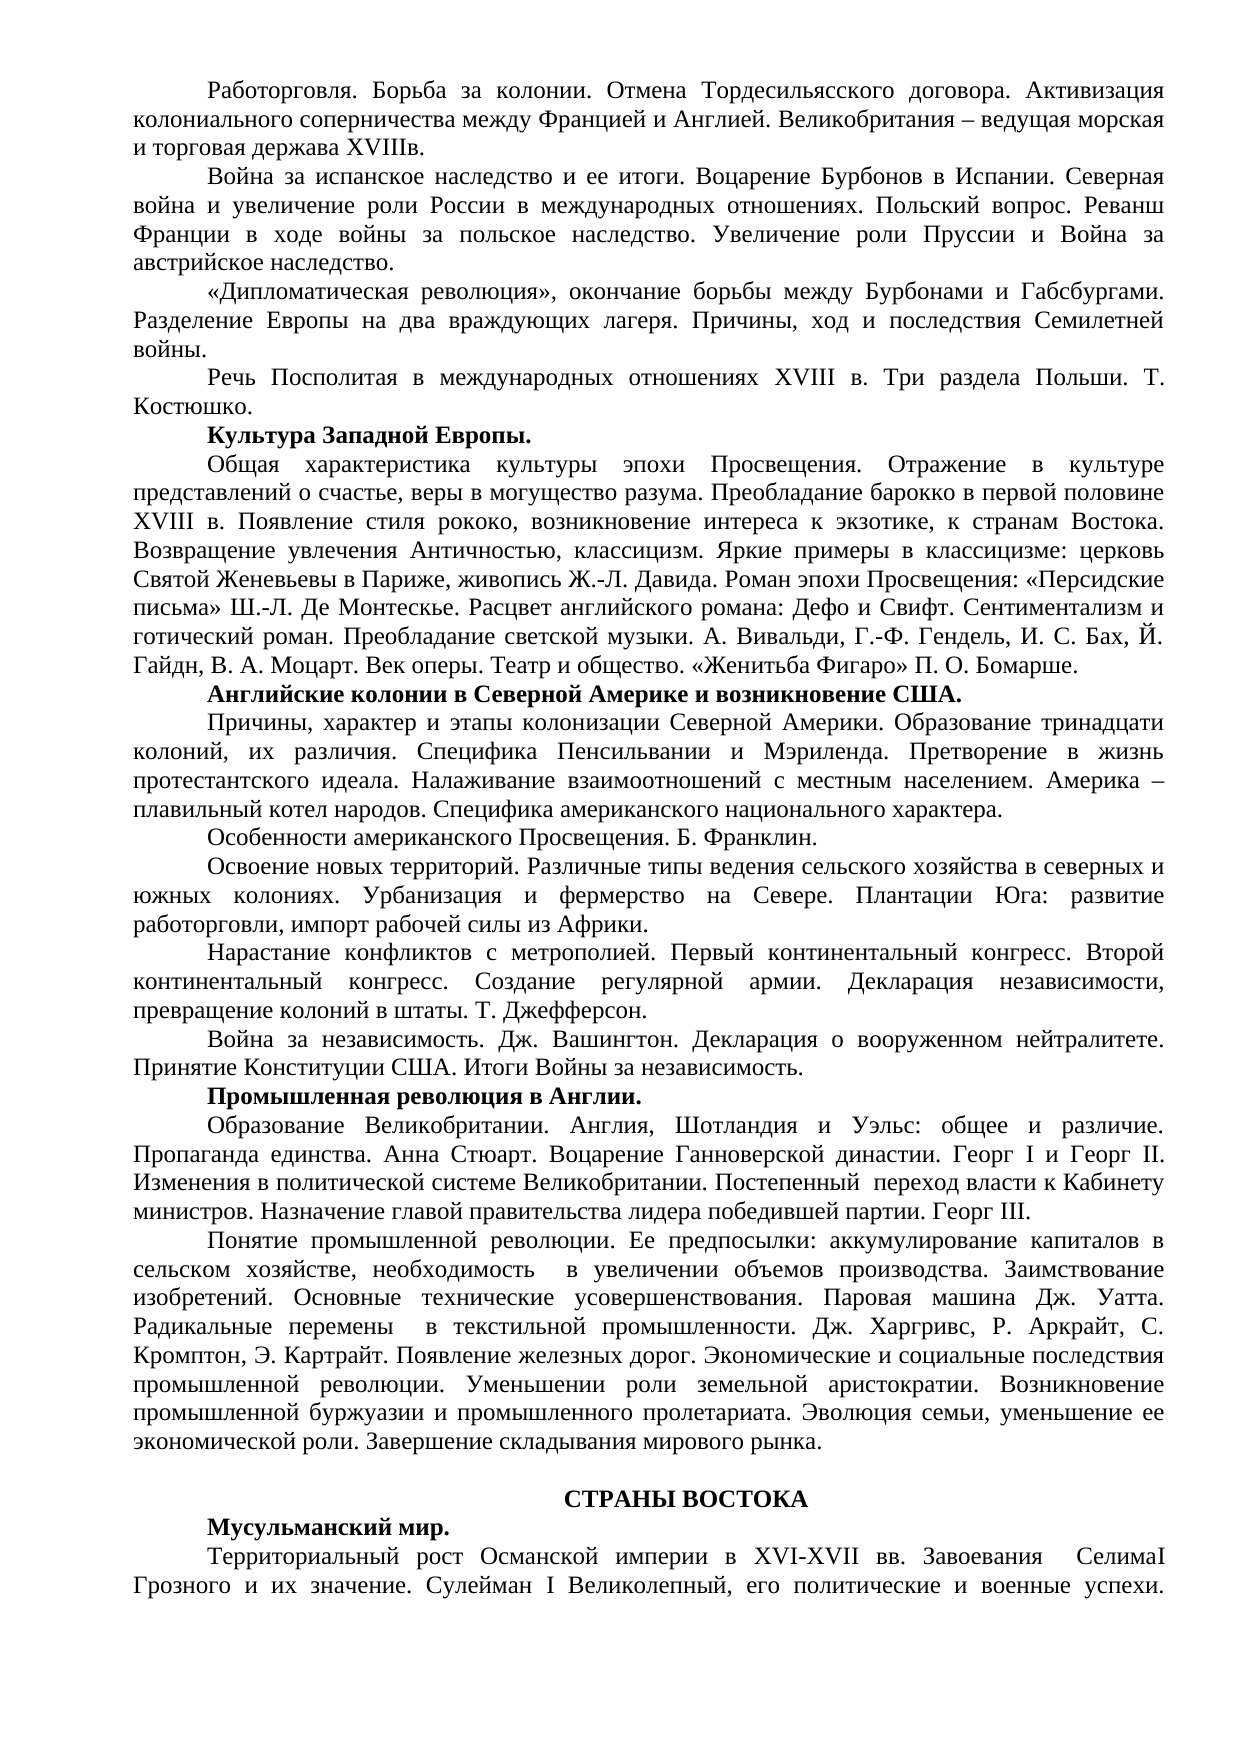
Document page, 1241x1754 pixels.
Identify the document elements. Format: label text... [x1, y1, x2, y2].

text «Дипломатическая революция», окончание борьбы между Бурбонами и Габсбургами. Разделение Европы на два враждующих лагеря. Причины, ход и последствия Семилетней войны. [133, 276, 1165, 362]
text Культура Западной Европы. [133, 420, 1165, 449]
text Война за независимость. Дж. Вашингтон. Декларация о вооруженном нейтралитете. Принятие Конституции США. Итоги Войны за независимость. [133, 1024, 1165, 1081]
text Причины, характер и этапы колонизации Северной Америки. Образование тринадцати колоний, их различия. Специфика Пенсильвании и Мэриленда. Претворение в жизнь протестантского идеала. Налаживание взаимоотношений с местным населением. Америка – плавильный котел народов. Специфика американского национального характера. [133, 707, 1165, 822]
text Война за испанское наследство и ее итоги. Воцарение Бурбонов в Испании. Северная война и увеличение роли России в международных отношениях. Польский вопрос. Реванш Франции в ходе войны за польское наследство. Увеличение роли Пруссии и Война за австрийское наследство. [133, 161, 1165, 276]
text Освоение новых территорий. Различные типы ведения сельского хозяйства в северных и южных колониях. Урбанизация и фермерство на Севере. Плантации Юга: развитие работорговли, импорт рабочей силы из Африки. [133, 851, 1165, 937]
text Речь Посполитая в международных отношениях XVIII в. Три раздела Польши. Т. Костюшко. [133, 362, 1165, 420]
text Промышленная революция в Англии. [133, 1081, 1165, 1110]
text Мусульманский мир. [133, 1512, 1165, 1541]
text Английские колонии в Северной Америке и возникновение США. [133, 679, 1165, 707]
text Особенности американского Просвещения. Б. Франклин. [133, 822, 1165, 851]
text Понятие промышленной революции. Ее предпосылки: аккумулирование капиталов в сельском хозяйстве, необходимость в увеличении объемов производства. Заимствование изобретений. Основные технические усовершенствования. Паровая машина Дж. Уатта. Радикальные перемены в текстильной промышленности. Дж. Харгривс, Р. Аркрайт, С. Кромптон, Э. Картрайт. Появление железных дорог. Экономические и социальные последствия промышленной революции. Уменьшении роли земельной аристократии. Возникновение промышленной буржуазии и промышленного пролетариата. Эволюция семьи, уменьшение ее экономической роли. Завершение складывания мирового рынка. [133, 1225, 1165, 1455]
text Работорговля. Борьба за колонии. Отмена Тордесильясского договора. Активизация колониального соперничества между Францией и Англией. Великобритания – ведущая морская и торговая держава XVIIIв. [133, 75, 1165, 161]
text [133, 1541, 1165, 1599]
text Общая характеристика культуры эпохи Просвещения. Отражение в культуре представлений о счастье, веры в могущество разума. Преобладание барокко в первой половине XVIII в. Появление стиля рококо, возникновение интереса к экзотике, к странам Востока. Возвращение увлечения Античностью, классицизм. Яркие примеры в классицизме: церковь Святой Женевьевы в Париже, живопись Ж.-Л. Давида. Роман эпохи Просвещения: «Персидские письма» Ш.-Л. Де Монтескье. Расцвет английского романа: Дефо и Свифт. Сентиментализм и готический роман. Преобладание светской музыки. А. Вивальди, Г.-Ф. Гендель, И. С. Бах, Й. Гайдн, В. А. Моцарт. Век оперы. Театр и общество. «Женитьба Фигаро» П. О. Бомарше. [133, 449, 1165, 679]
text Образование Великобритании. Англия, Шотландия и Уэльс: общее и различие. Пропаганда единства. Анна Стюарт. Воцарение Ганноверской династии. Георг I и Георг II. Изменения в политической системе Великобритании. Постепенный переход власти к Кабинету министров. Назначение главой правительства лидера победившей партии. Георг III. [133, 1110, 1165, 1225]
text СТРАНЫ ВОСТОКА [133, 1484, 1165, 1512]
text Нарастание конфликтов с метрополией. Первый континентальный конгресс. Второй континентальный конгресс. Создание регулярной армии. Декларация независимости, превращение колоний в штаты. Т. Джефферсон. [133, 937, 1165, 1024]
